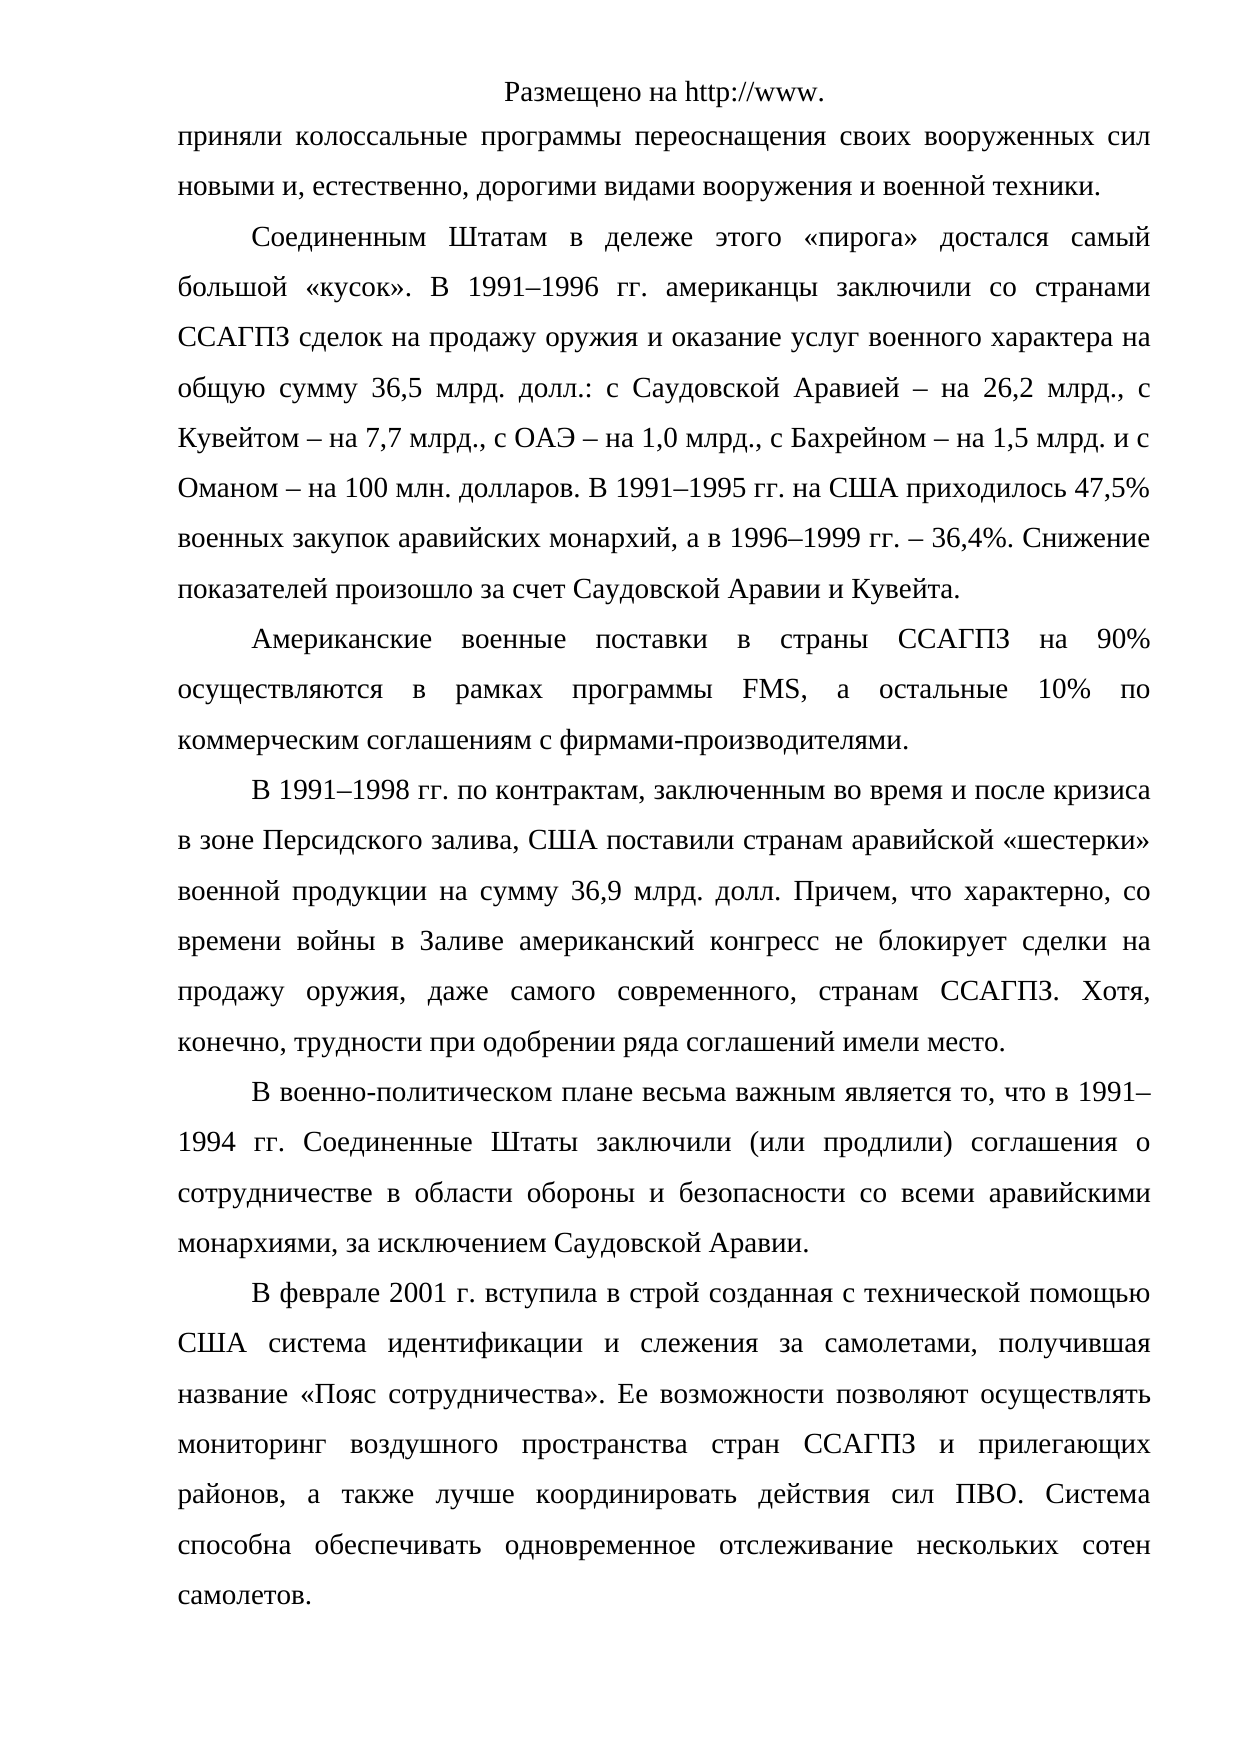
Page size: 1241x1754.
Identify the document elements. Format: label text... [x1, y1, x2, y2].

text В феврале 2001 г. вступила в строй созданная с технической помощью США система идентификации и слежения за самолетами, получившая название «Пояс сотрудничества». Ее возможности позволяют осуществлять мониторинг воздушного пространства стран ССАГПЗ и прилегающих районов, а также лучше координировать действия сил ПВО. Система способна обеспечивать одновременное отслеживание нескольких сотен самолетов. [177, 1275, 1152, 1611]
text Американские военные поставки в страны ССАГПЗ на 90% осуществляются в рамках программы FMS, а остальные 10% по коммерческим соглашениям с фирмами-производителями. [177, 621, 1152, 755]
text Соединенным Штатам в дележе этого «пирога» достался самый большой «кусок». В 1991–1996 гг. американцы заключили со странами ССАГПЗ сделок на продажу оружия и оказание услуг военного характера на общую сумму 36,5 млрд. долл.: с Саудовской Аравией – на 26,2 млрд., с Кувейтом – на 7,7 млрд., с ОАЭ – на 1,0 млрд., с Бахрейном – на 1,5 млрд. и с Оманом – на 100 млн. долларов. В 1991–1995 гг. на США приходилось 47,5% военных закупок аравийских монархий, а в 1996–1999 гг. – 36,4%. Снижение показателей произошло за счет Саудовской Аравии и Кувейта. [177, 219, 1152, 604]
text В военно-политическом плане весьма важным является то, что в 1991–1994 гг. Соединенные Штаты заключили (или продлили) соглашения о сотрудничестве в области обороны и безопасности со всеми аравийскими монархиями, за исключением Саудовской Аравии. [177, 1074, 1152, 1258]
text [177, 118, 1152, 202]
text В 1991–1998 гг. по контрактам, заключенным во время и после кризиса в зоне Персидского залива, США поставили странам аравийской «шестерки» военной продукции на сумму 36,9 млрд. долл. Причем, что характерно, со времени войны в Заливе американский конгресс не блокирует сделки на продажу оружия, даже самого современного, странам ССАГПЗ. Хотя, конечно, трудности при одобрении ряда соглашений имели место. [177, 772, 1152, 1057]
